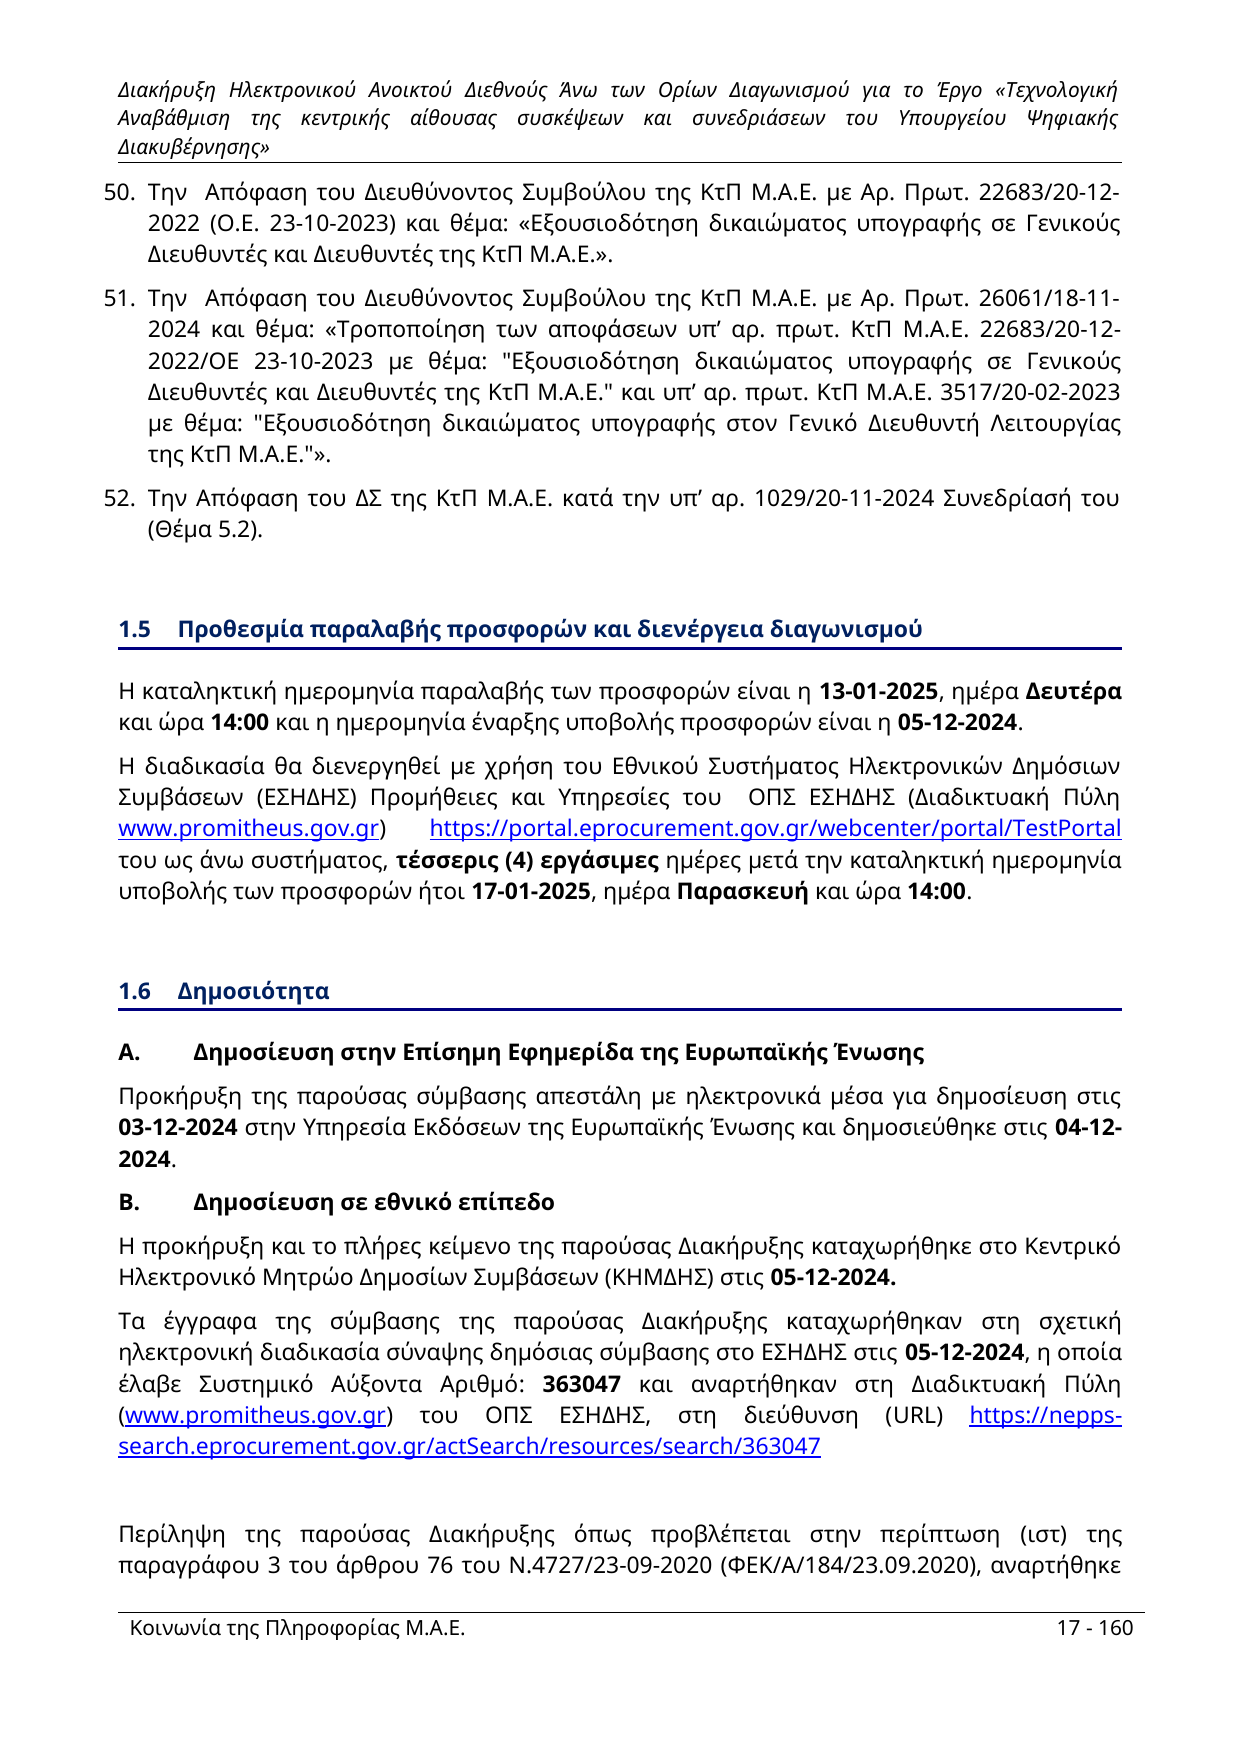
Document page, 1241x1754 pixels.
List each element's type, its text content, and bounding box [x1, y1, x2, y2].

subtitle Προθεσμία παραλαβής προσφορών και διενέργεια διαγωνισμού [118, 613, 1122, 647]
text Α. Δημοσίευση στην Επίσημη Εφημερίδα της Ευρωπαϊκής Ένωσης [118, 1036, 1122, 1068]
text Η καταληκτική ημερομηνία παραλαβής των προσφορών είναι η 13-01-2025, ημέρα Δευτέρα και ώρα 14:00 και η ημερομηνία έναρξης υποβολής προσφορών είναι η 05-12-2024. [118, 675, 1122, 737]
list Την Απόφαση του Διευθύνοντος Συμβούλου της ΚτΠ Μ.Α.Ε. με Αρ. Πρωτ. 22683/20-12-2022 (Ο.Ε. 23-10-2023) και θέμα: «Εξουσιοδότηση δικαιώματος υπογραφής σε Γενικούς Διευθυντές και Διευθυντές της ΚτΠ Μ.Α.Ε.». [103, 176, 1122, 270]
subtitle Δημοσιότητα [118, 975, 1122, 1008]
text Προκήρυξη της παρούσας σύμβασης απεστάλη με ηλεκτρονικά μέσα για δημοσίευση στις 03-12-2024 στην Υπηρεσία Εκδόσεων της Ευρωπαϊκής Ένωσης και δημοσιεύθηκε στις 04-12-2024. [118, 1080, 1122, 1174]
list Την Απόφαση του ΔΣ της ΚτΠ Μ.Α.Ε. κατά την υπ’ αρ. 1029/20-11-2024 Συνεδρίασή του (Θέμα 5.2). [103, 482, 1122, 545]
text Β. Δημοσίευση σε εθνικό επίπεδο [118, 1186, 1122, 1218]
text Τα έγγραφα της σύμβασης της παρούσας Διακήρυξης καταχωρήθηκαν στη σχετική ηλεκτρονική διαδικασία σύναψης δημόσιας σύμβασης στο ΕΣΗΔΗΣ στις 05-12-2024, η οποία έλαβε Συστημικό Αύξοντα Αριθμό: 363047 και αναρτήθηκαν στη Διαδικτυακή Πύλη (www.promitheus.gov.gr) του ΟΠΣ ΕΣΗΔΗΣ, στη διεύθυνση (URL) https://nepps-search.eprocurement.gov.gr/actSearch/resources/search/363047 [118, 1305, 1122, 1461]
text Η προκήρυξη και το πλήρες κείμενο της παρούσας Διακήρυξης καταχωρήθηκε στο Κεντρικό Ηλεκτρονικό Μητρώο Δημοσίων Συμβάσεων (ΚΗΜΔΗΣ) στις 05-12-2024. [118, 1230, 1122, 1293]
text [118, 1518, 1122, 1580]
list Την Απόφαση του Διευθύνοντος Συμβούλου της ΚτΠ Μ.Α.Ε. με Αρ. Πρωτ. 26061/18-11-2024 και θέμα: «Τροποποίηση των αποφάσεων υπ’ αρ. πρωτ. ΚτΠ Μ.Α.Ε. 22683/20-12-2022/ΟΕ 23-10-2023 με θέμα: "Εξουσιοδότηση δικαιώματος υπογραφής σε Γενικούς Διευθυντές και Διευθυντές της ΚτΠ Μ.Α.Ε." και υπ’ αρ. πρωτ. ΚτΠ Μ.Α.Ε. 3517/20-02-2023 με θέμα: "Εξουσιοδότηση δικαιώματος υπογραφής στον Γενικό Διευθυντή Λειτουργίας της ΚτΠ Μ.Α.Ε."». [103, 282, 1122, 470]
text Η διαδικασία θα διενεργηθεί με χρήση του Εθνικού Συστήματος Ηλεκτρονικών Δημόσιων Συμβάσεων (ΕΣΗΔΗΣ) Προμήθειες και Υπηρεσίες του ΟΠΣ ΕΣΗΔΗΣ (Διαδικτυακή Πύλη www.promitheus.gov.gr) https://portal.eprocurement.gov.gr/webcenter/portal/TestPortal του ως άνω συστήματος, τέσσερις (4) εργάσιμες ημέρες μετά την καταληκτική ημερομηνία υποβολής των προσφορών ήτοι 17-01-2025, ημέρα Παρασκευή και ώρα 14:00. [118, 750, 1122, 906]
